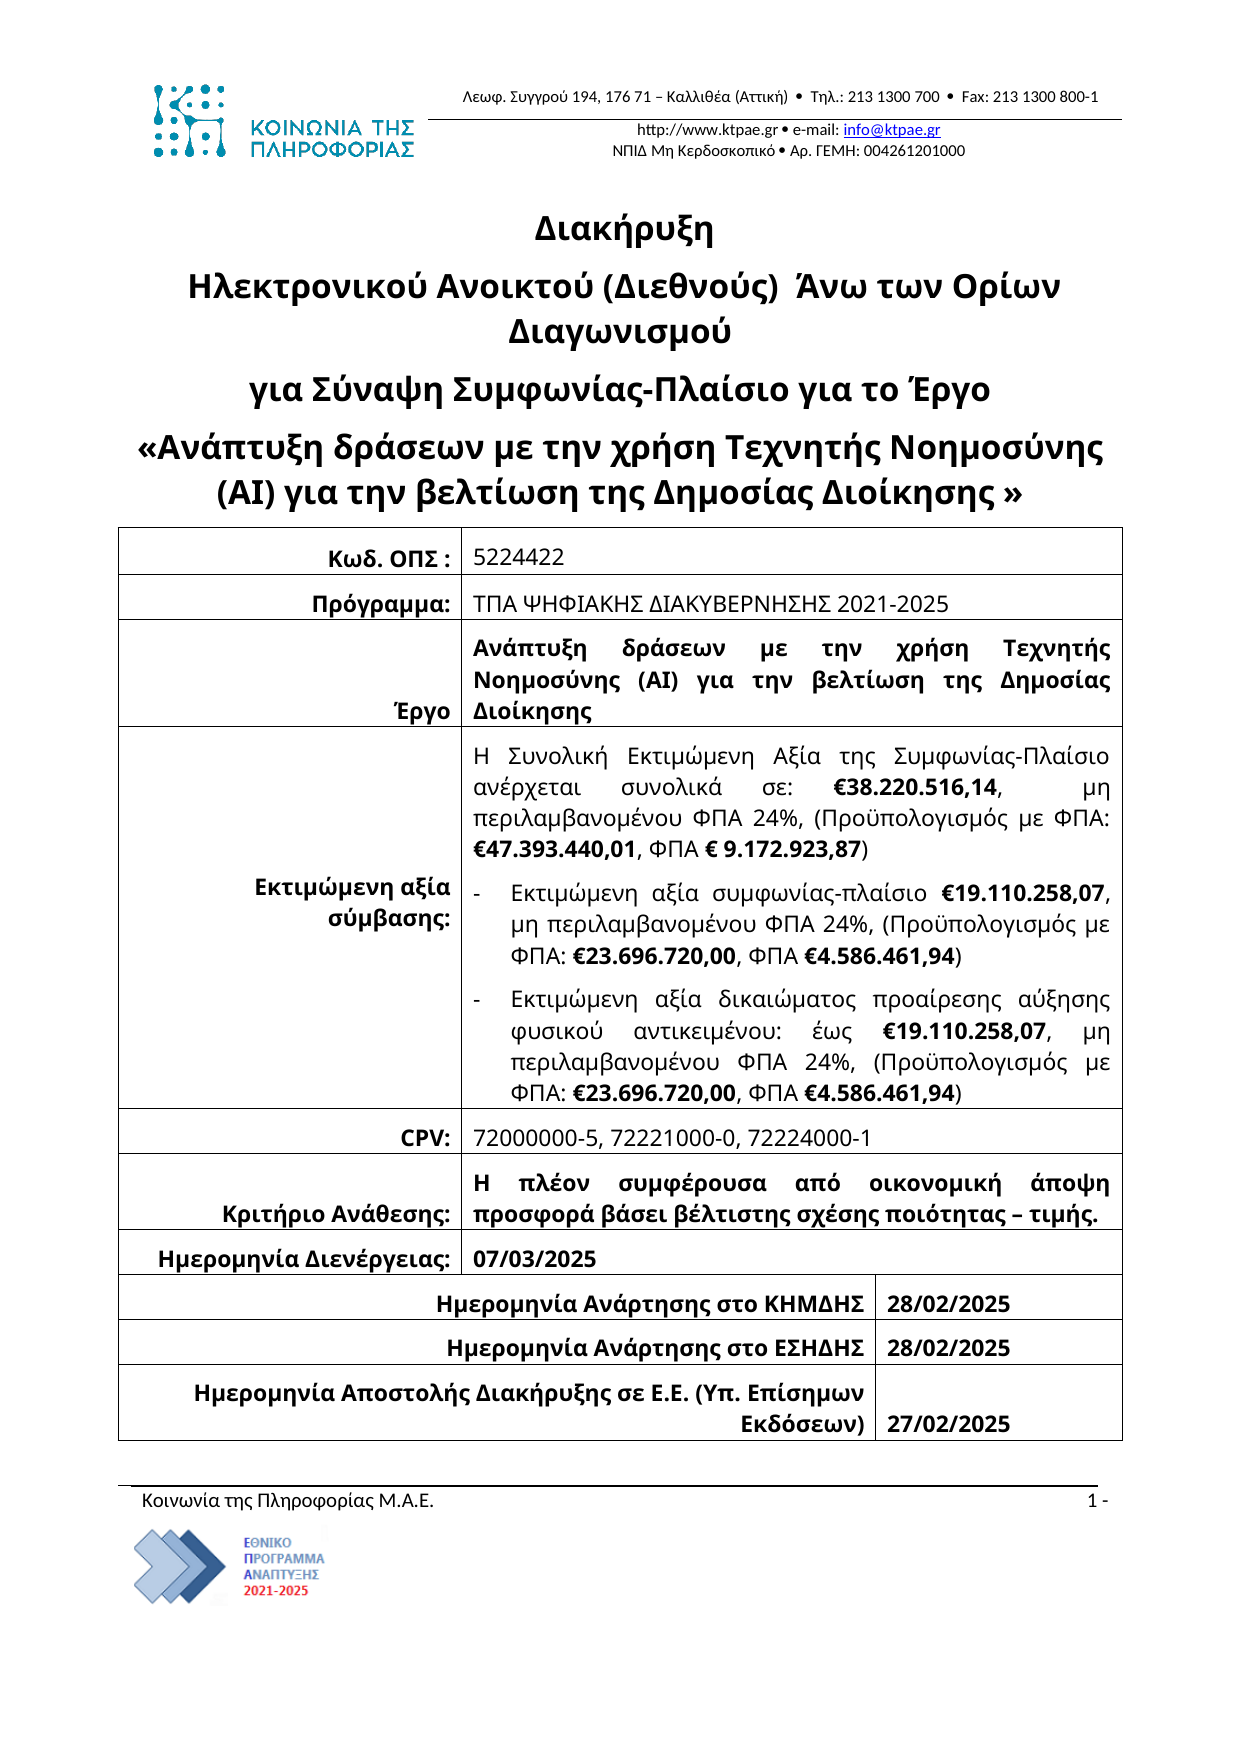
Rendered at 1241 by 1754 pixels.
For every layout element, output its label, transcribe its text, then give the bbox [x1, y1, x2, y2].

text Διακήρυξη [118, 204, 1122, 250]
table_cell Η Συνολική Εκτιμώμενη Αξία της Συμφωνίας-Πλαίσιο ανέρχεται συνολικά σε: €38.220.516,14, μη περιλαμβανομένου ΦΠΑ 24%, (Προϋπολογισμός με ΦΠΑ: €47.393.440,01, ΦΠΑ € 9.172.923,87) - Εκτιμώμενη αξία συμφωνίας-πλαίσιο €19.110.258,07, μη περιλαμβανομένου ΦΠΑ 24%, (Προϋπολογισμός με ΦΠΑ: €23.696.720,00, ΦΠΑ €4.586.461,94) - Εκτιμώμενη αξία δικαιώματος προαίρεσης αύξησης φυσικού αντικειμένου: έως €19.110.258,07, μη περιλαμβανομένου ΦΠΑ 24%, (Προϋπολογισμός με ΦΠΑ: €23.696.720,00, ΦΠΑ €4.586.461,94) [462, 727, 1122, 1108]
table_cell Πρόγραμμα: [119, 575, 461, 619]
table_header 5224422 [462, 528, 1122, 574]
table_cell Ημερομηνία Ανάρτησης στο ΕΣΗΔΗΣ [119, 1320, 875, 1363]
table_cell 28/02/2025 [876, 1320, 1122, 1363]
table_cell Ημερομηνία Ανάρτησης στο ΚΗΜΔΗΣ [119, 1275, 875, 1319]
table_cell 07/03/2025 [462, 1230, 1122, 1274]
table_cell 72000000-5, 72221000-0, 72224000-1 [462, 1109, 1122, 1153]
text Ηλεκτρονικού Ανοικτού (Διεθνούς) Άνω των Ορίων Διαγωνισμού [118, 262, 1122, 353]
table_cell Ημερομηνία Διενέργειας: [119, 1230, 461, 1274]
table_cell Εκτιμώμενη αξία σύμβασης: [119, 727, 461, 1108]
table_cell Κριτήριο Ανάθεσης: [119, 1154, 461, 1229]
table_cell ΤΠΑ ΨΗΦΙΑΚΗΣ ΔΙΑΚΥΒΕΡΝΗΣΗΣ 2021-2025 [462, 575, 1122, 619]
table_cell 27/02/2025 [876, 1365, 1122, 1439]
picture [140, 75, 429, 164]
table_cell 28/02/2025 [876, 1275, 1122, 1319]
table_cell Ανάπτυξη δράσεων με την χρήση Τεχνητής Νοημοσύνης (ΑΙ) για την βελτίωση της Δημοσίας Διοίκησης [462, 620, 1122, 726]
table_header Κωδ. ΟΠΣ : [119, 528, 461, 574]
table_cell CPV: [119, 1109, 461, 1153]
table_cell Έργο [119, 620, 461, 726]
text «Ανάπτυξη δράσεων με την χρήση Τεχνητής Νοημοσύνης (ΑΙ) για την βελτίωση της Δημοσίας Διοίκησης » [118, 424, 1122, 514]
table_cell Ημερομηνία Αποστολής Διακήρυξης σε Ε.Ε. (Υπ. Επίσημων Εκδόσεων) [119, 1365, 875, 1439]
text για Σύναψη Συμφωνίας-Πλαίσιο για το Έργο [118, 366, 1122, 411]
table_cell Η πλέον συμφέρουσα από οικονομική άποψη προσφορά βάσει βέλτιστης σχέσης ποιότητας – τιμής. [462, 1154, 1122, 1229]
